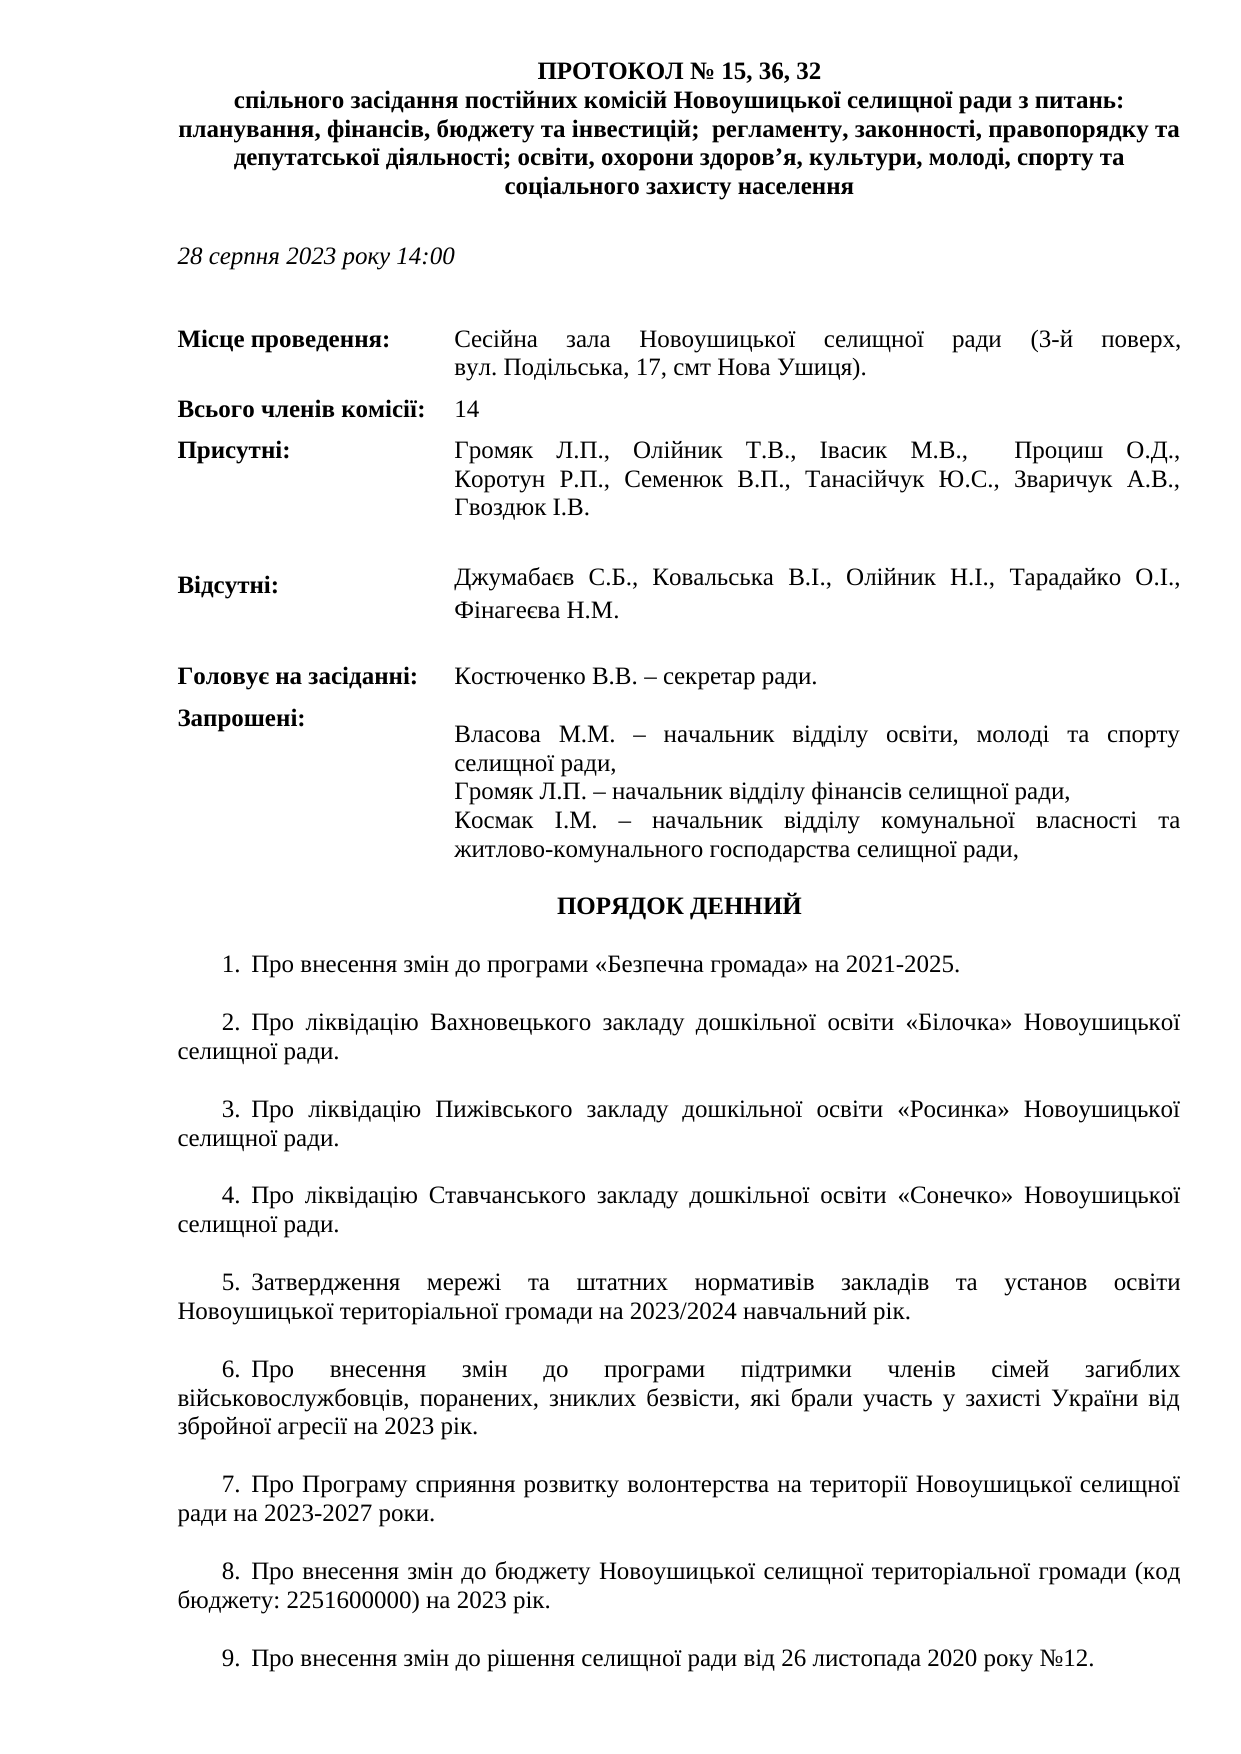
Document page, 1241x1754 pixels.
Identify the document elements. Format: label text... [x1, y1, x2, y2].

text 28 серпня 2023 року 14:00 [177, 241, 1181, 270]
table_cell Запрошені: [166, 690, 443, 891]
list Про ліквідацію Вахновецького закладу дошкільної освіти «Білочка» Новоушицької селищної ради. [177, 1007, 1181, 1065]
list Про ліквідацію Ставчанського закладу дошкільної освіти «Сонечко» Новоушицької селищної ради. [177, 1181, 1181, 1238]
text спільного засідання постійних комісій Новоушицької селищної ради з питань: планування, фінансів, бюджету та інвестицій; регламенту, законності, правопорядку та депутатської діяльності; освіти, охорони здоров’я, культури, молоді, спорту та соціального захисту населення [177, 85, 1181, 200]
table_header Місце проведення: [166, 311, 443, 381]
text ПОРЯДОК ДЕННИЙ [177, 891, 1181, 920]
list Про внесення змін до програми «Безпечна громада» на 2021-2025. [177, 949, 1181, 978]
table_cell Громяк Л.П., Олійник Т.В., Івасик М.В., Проциш О.Д., Коротун Р.П., Семенюк В.П., Танасійчук Ю.С., Зваричук А.В., Гвоздюк І.В. Джумабаєв С.Б., Ковальська В.І., Олійник Н.І., Тарадайко О.І., Фінагеєва Н.М. [443, 423, 1192, 649]
table_cell Головує на засіданні: [166, 649, 443, 690]
list Затвердження мережі та штатних нормативів закладів та установ освіти Новоушицької територіальної громади на 2023/2024 навчальний рік. [177, 1267, 1181, 1325]
table_cell Власова М.М. – начальник відділу освіти, молоді та спорту селищної ради, Громяк Л.П. – начальник відділу фінансів селищної ради, Космак І.М. – начальник відділу комунальної власності та житлово-комунального господарства селищної ради, [443, 690, 1192, 891]
list Про внесення змін до рішення селищної ради від 26 листопада 2020 року №12. [177, 1643, 1181, 1671]
list Про внесення змін до програми підтримки членів сімей загиблих військовослужбовців, поранених, зниклих безвісти, які брали участь у захисті України від збройної агресії на 2023 рік. [177, 1354, 1181, 1440]
table_cell Костюченко В.В. – секретар ради. [443, 649, 1192, 690]
table_header Сесійна зала Новоушицької селищної ради (3-й поверх, вул. Подільська, 17, смт Нова Ушиця). [443, 311, 1192, 381]
table_cell Присутні: Відсутні: [166, 423, 443, 649]
list Про внесення змін до бюджету Новоушицької селищної територіальної громади (код бюджету: 2251600000) на 2023 рік. [177, 1556, 1181, 1613]
text ПРОТОКОЛ № 15, 36, 32 [177, 56, 1181, 85]
list Про ліквідацію Пижівського закладу дошкільної освіти «Росинка» Новоушицької селищної ради. [177, 1094, 1181, 1151]
table_cell 14 [443, 381, 1192, 422]
table_cell Всього членів комісії: [166, 381, 443, 422]
list Про Програму сприяння розвитку волонтерства на території Новоушицької селищної ради на 2023-2027 роки. [177, 1469, 1181, 1527]
